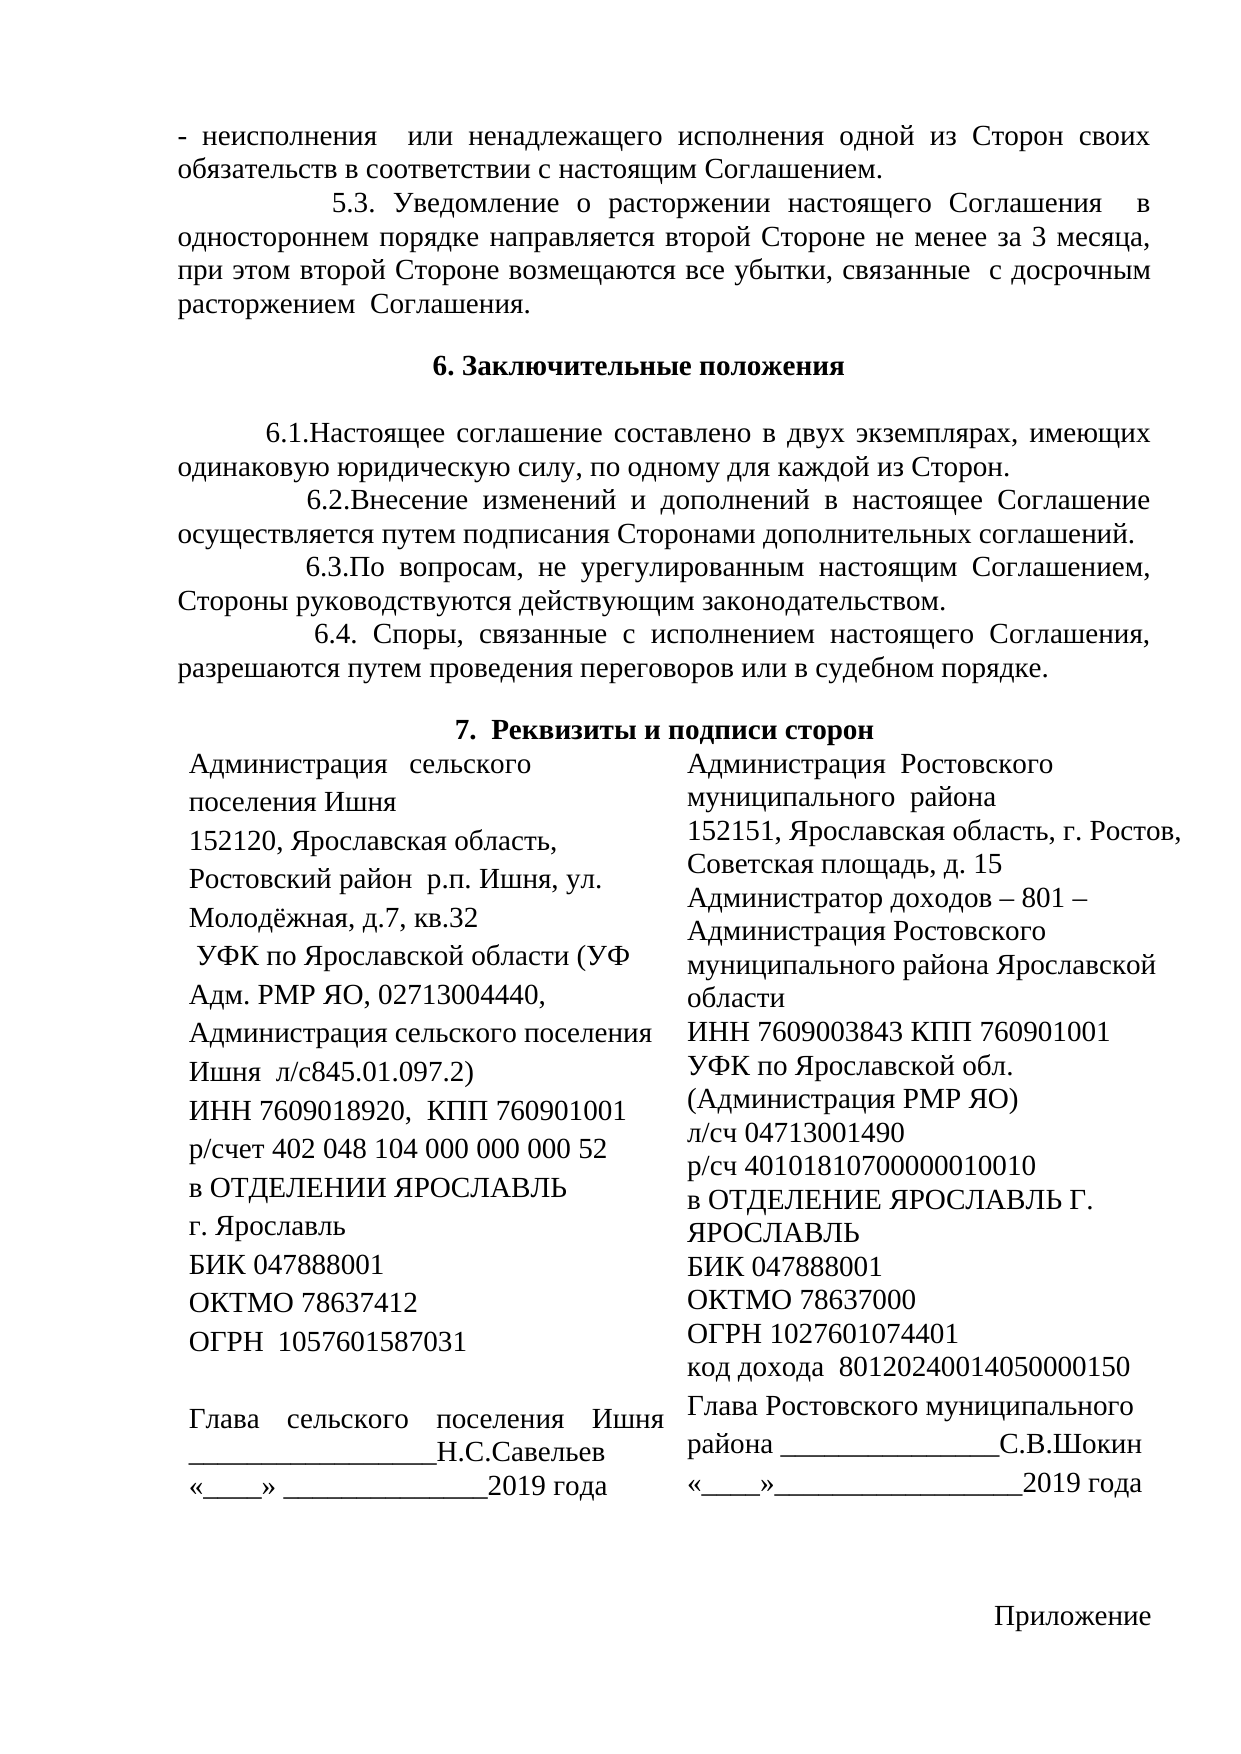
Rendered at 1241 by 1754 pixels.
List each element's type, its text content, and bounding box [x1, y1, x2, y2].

table_header Администрация Ростовского муниципального района 152151, Ярославская область, г. Ростов, Советская площадь, д. 15 Администратор доходов – 801 –Администрация Ростовского муниципального района Ярославской области ИНН 7609003843 КПП 760901001 УФК по Ярославской обл. (Администрация РМР ЯО) л/сч 04713001490 р/сч 40101810700000010010 в ОТДЕЛЕНИЕ ЯРОСЛАВЛЬ Г. ЯРОСЛАВЛЬ БИК 047888001 ОКТМО 78637000 ОГРН 1027601074401 код дохода 80120240014050000150 Глава Ростовского муниципального района _______________С.В.Шокин «____»_________________2019 года [676, 746, 1220, 1569]
text 5.3. Уведомление о расторжении настоящего Соглашения в одностороннем порядке направляется второй Стороне не менее за 3 месяца, при этом второй Стороне возмещаются все убытки, связанные с досрочным расторжением Соглашения. [177, 185, 1152, 319]
text 6. Заключительные положения [177, 348, 1152, 382]
text Приложение [177, 1598, 1152, 1631]
text 7. Реквизиты и подписи сторон [177, 712, 1152, 746]
text 6.4. Споры, связанные с исполнением настоящего Соглашения, разрешаются путем проведения переговоров или в судебном порядке. [177, 616, 1152, 683]
table_header Администрация сельского поселения Ишня 152120, Ярославская область, Ростовский район р.п. Ишня, ул. Молодёжная, д.7, кв.32 УФК по Ярославской области (УФ Адм. РМР ЯО, 02713004440, Администрация сельского поселения Ишня л/с845.01.097.2) ИНН 7609018920, КПП 760901001 р/счет 402 048 104 000 000 000 52 в ОТДЕЛЕНИИ ЯРОСЛАВЛЬ г. Ярославль БИК 047888001 ОКТМО 78637412 ОГРН 1057601587031 Глава сельского поселения Ишня _________________Н.С.Савельев «____» ______________2019 года [177, 746, 676, 1569]
text 6.3.По вопросам, не урегулированным настоящим Соглашением, Стороны руководствуются действующим законодательством. [177, 549, 1152, 616]
text 6.1.Настоящее соглашение составлено в двух экземплярах, имеющих одинаковую юридическую силу, по одному для каждой из Сторон. [177, 415, 1152, 482]
text - неисполнения или ненадлежащего исполнения одной из Сторон своих обязательств в соответствии с настоящим Соглашением. [177, 118, 1152, 185]
text 6.2.Внесение изменений и дополнений в настоящее Соглашение осуществляется путем подписания Сторонами дополнительных соглашений. [177, 482, 1152, 549]
